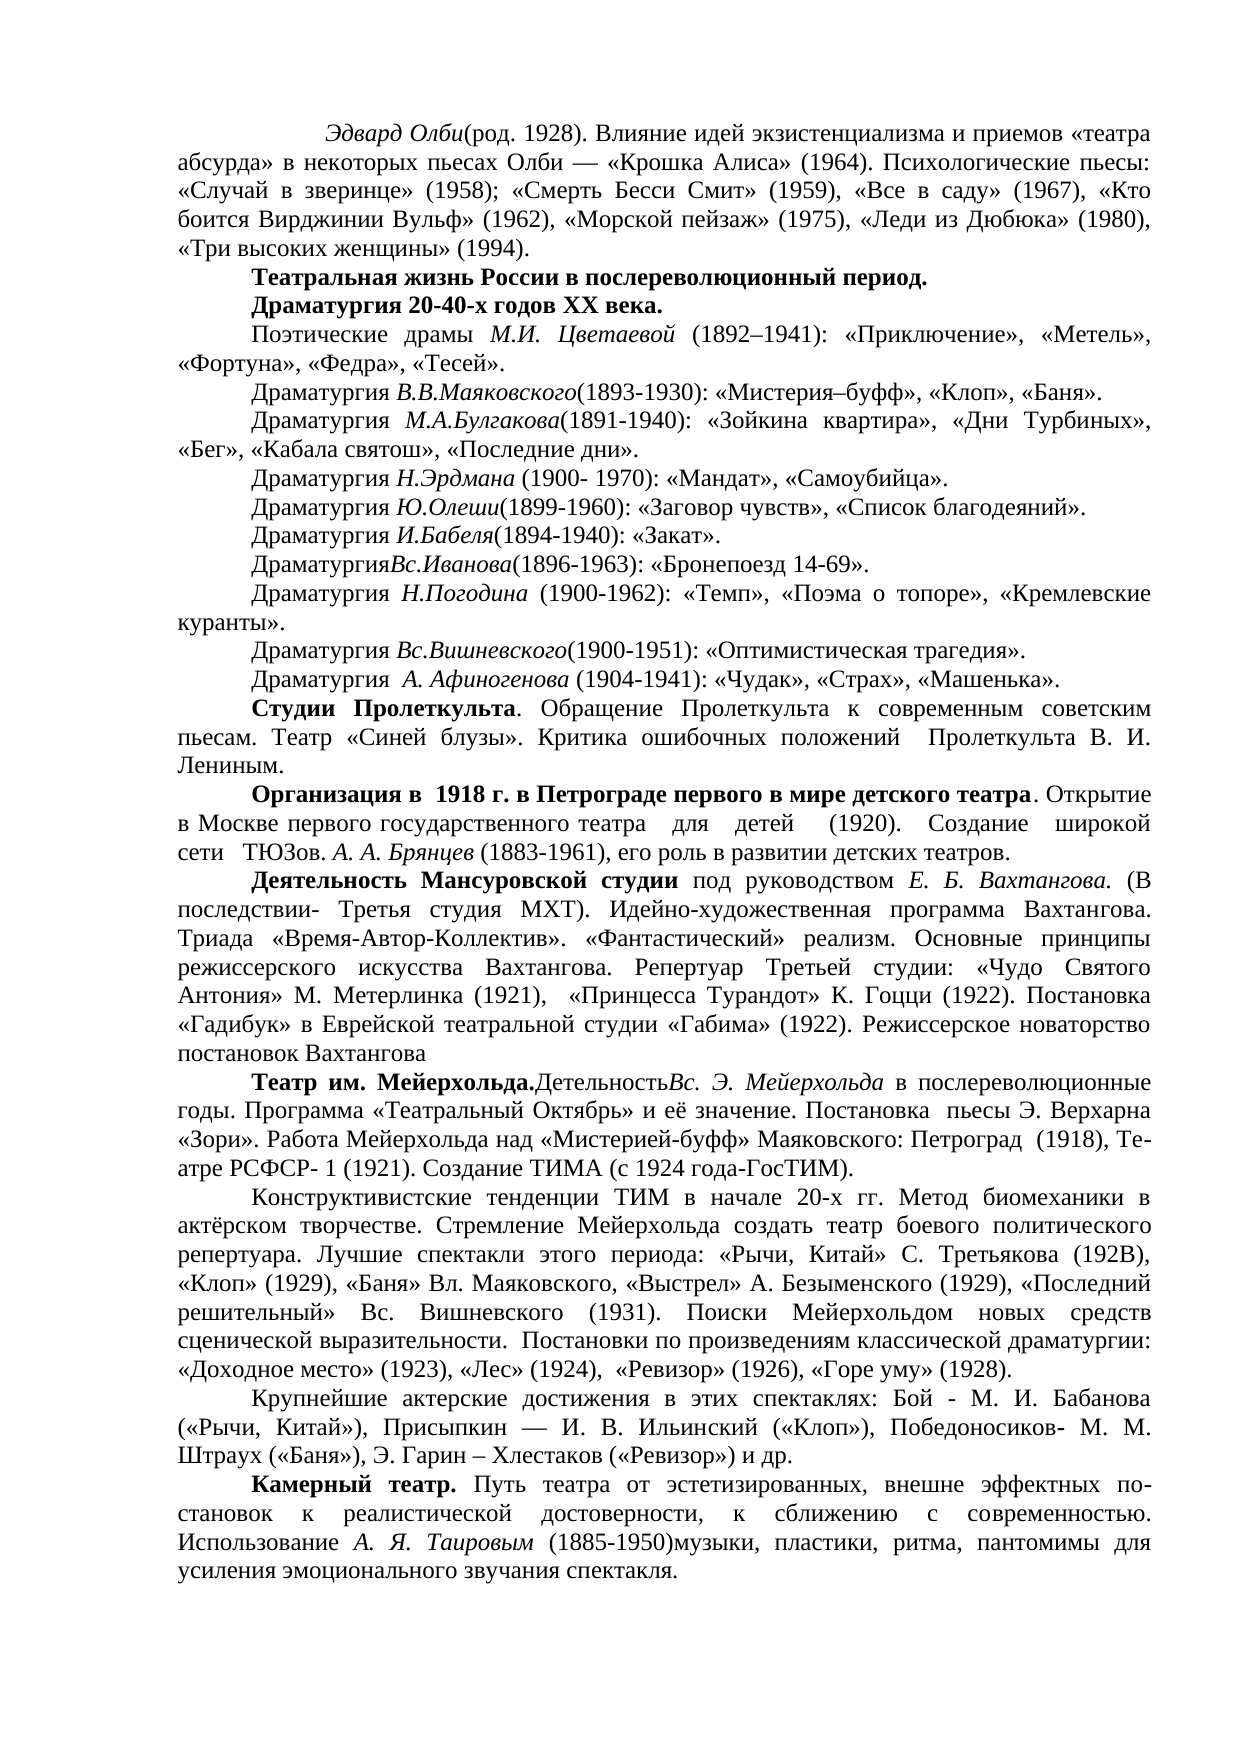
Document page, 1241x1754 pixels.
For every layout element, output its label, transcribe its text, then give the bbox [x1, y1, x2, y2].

text Театральная жизнь России в послереволюционный период. [177, 262, 1152, 291]
text Студии Пролеткульта. Обращение Пролеткульта к современным советским пьесам. Театр «Синей блузы». Критика ошибочных положений Пролеткульта В. И. Лениным. [177, 693, 1152, 779]
text ДраматургияВс.Иванова(1896-1963): «Бронепоезд 14-69». [177, 549, 1152, 578]
text Камерный театр. Путь театра от эстетизированных, внешне эффектных постановок к реалистической достоверности, к сближению с современностью. Использование А. Я. Таировым (1885-1950)музыки, пластики, ритма, пантомимы для усиления эмоционального звучания спектакля. [177, 1469, 1152, 1584]
text Драматургия Вс.Вишневского(1900-1951): «Оптимистическая трагедия». [177, 636, 1152, 664]
text Драматургия Ю.Олеши(1899-1960): «Заговор чувств», «Список благодеяний». [177, 492, 1152, 521]
text Драматургия Н.Погодина (1900-1962): «Темп», «Поэма о топоре», «Кремлевские куранты». [177, 578, 1152, 636]
text Организация в 1918 г. в Петрограде первого в мире детского театра. Открытие в Москве первого государственного театра для детей (1920). Создание широкой сети ТЮЗов. А. А. Брянцев (1883-1961), его роль в развитии детских театров. [177, 779, 1152, 866]
text Эдвард Олби(род. 1928). Влияние идей экзистенциализма и приемов «театра абсурда» в некоторых пьесах Олби — «Крошка Алиса» (1964). Психологические пьесы: «Случай в зверинце» (1958); «Смерть Бесси Смит» (1959), «Все в саду» (1967), «Кто боится Вирджинии Вульф» (1962), «Морской пейзаж» (1975), «Леди из Дюбюка» (1980), «Три высоких женщины» (1994). [177, 118, 1152, 262]
text Драматургия И.Бабеля(1894-1940): «Закат». [177, 521, 1152, 549]
text Театр им. Мейерхольда.ДетельностьВс. Э. Мейерхольда в послереволюционные годы. Программа «Театральный Октябрь» и её значение. Постановка пьесы Э. Верхарна «Зори». Работа Мейерхольда над «Мистерией-буфф» Маяковского: Петроград (1918), Театре РСФСР- 1 (1921). Создание ТИМА (с 1924 года-ГосТИМ). [177, 1067, 1152, 1182]
text Крупнейшие актерские достижения в этих спектаклях: Бой - М. И. Бабанова («Рычи, Китай»), Присыпкин — И. В. Ильинский («Клоп»), Победоносиков- М. М. Штраух («Баня»), Э. Гарин – Хлестаков («Ревизор») и др. [177, 1383, 1152, 1469]
text Драматургия В.В.Маяковского(1893-1930): «Мистерия–буфф», «Клоп», «Баня». [177, 377, 1152, 406]
text Драматургия А. Афиногенова (1904-1941): «Чудак», «Страх», «Машенька». [177, 664, 1152, 693]
text Поэтические драмы М.И. Цветаевой (1892–1941): «Приключение», «Метель», «Фортуна», «Федра», «Тесей». [177, 319, 1152, 377]
text Драматургия Н.Эрдмана (1900- 1970): «Мандат», «Самоубийца». [177, 463, 1152, 492]
text Конструктивистские тенденции ТИМ в начале 20-х гг. Метод биомеханики в актёрском творчестве. Стремление Мейерхольда создать театр боевого политического репертуара. Лучшие спектакли этого периода: «Рычи, Китай» С. Третьякова (192В), «Клоп» (1929), «Баня» Вл. Маяковского, «Выстрел» А. Безыменского (1929), «Последний решительный» Вс. Вишневского (1931). Поиски Мейерхольдом новых средств сценической выразительности. Постановки по произведениям классической драматургии: «Доходное место» (1923), «Лес» (1924), «Ревизор» (1926), «Горе уму» (1928). [177, 1182, 1152, 1383]
text Драматургия М.А.Булгакова(1891-1940): «Зойкина квартира», «Дни Турбиных», «Бег», «Кабала святош», «Последние дни». [177, 406, 1152, 463]
text Деятельность Мансуровской студии под руководством Е. Б. Вахтангова. (В последствии- Третья студия МХТ). Идейно-художественная программа Вахтангова. Триада «Время-Автор-Коллектив». «Фантастический» реализм. Основные принципы режиссерского искусства Вахтангова. Репертуар Третьей студии: «Чудо Святого Антония» М. Метерлинка (1921), «Принцесса Турандот» К. Гоцци (1922). Постановка «Гадибук» в Еврейской театральной студии «Габима» (1922). Режиссерское новаторство постановок Вахтангова [177, 866, 1152, 1067]
text Драматургия 20-40-х годов XX века. [177, 291, 1152, 319]
